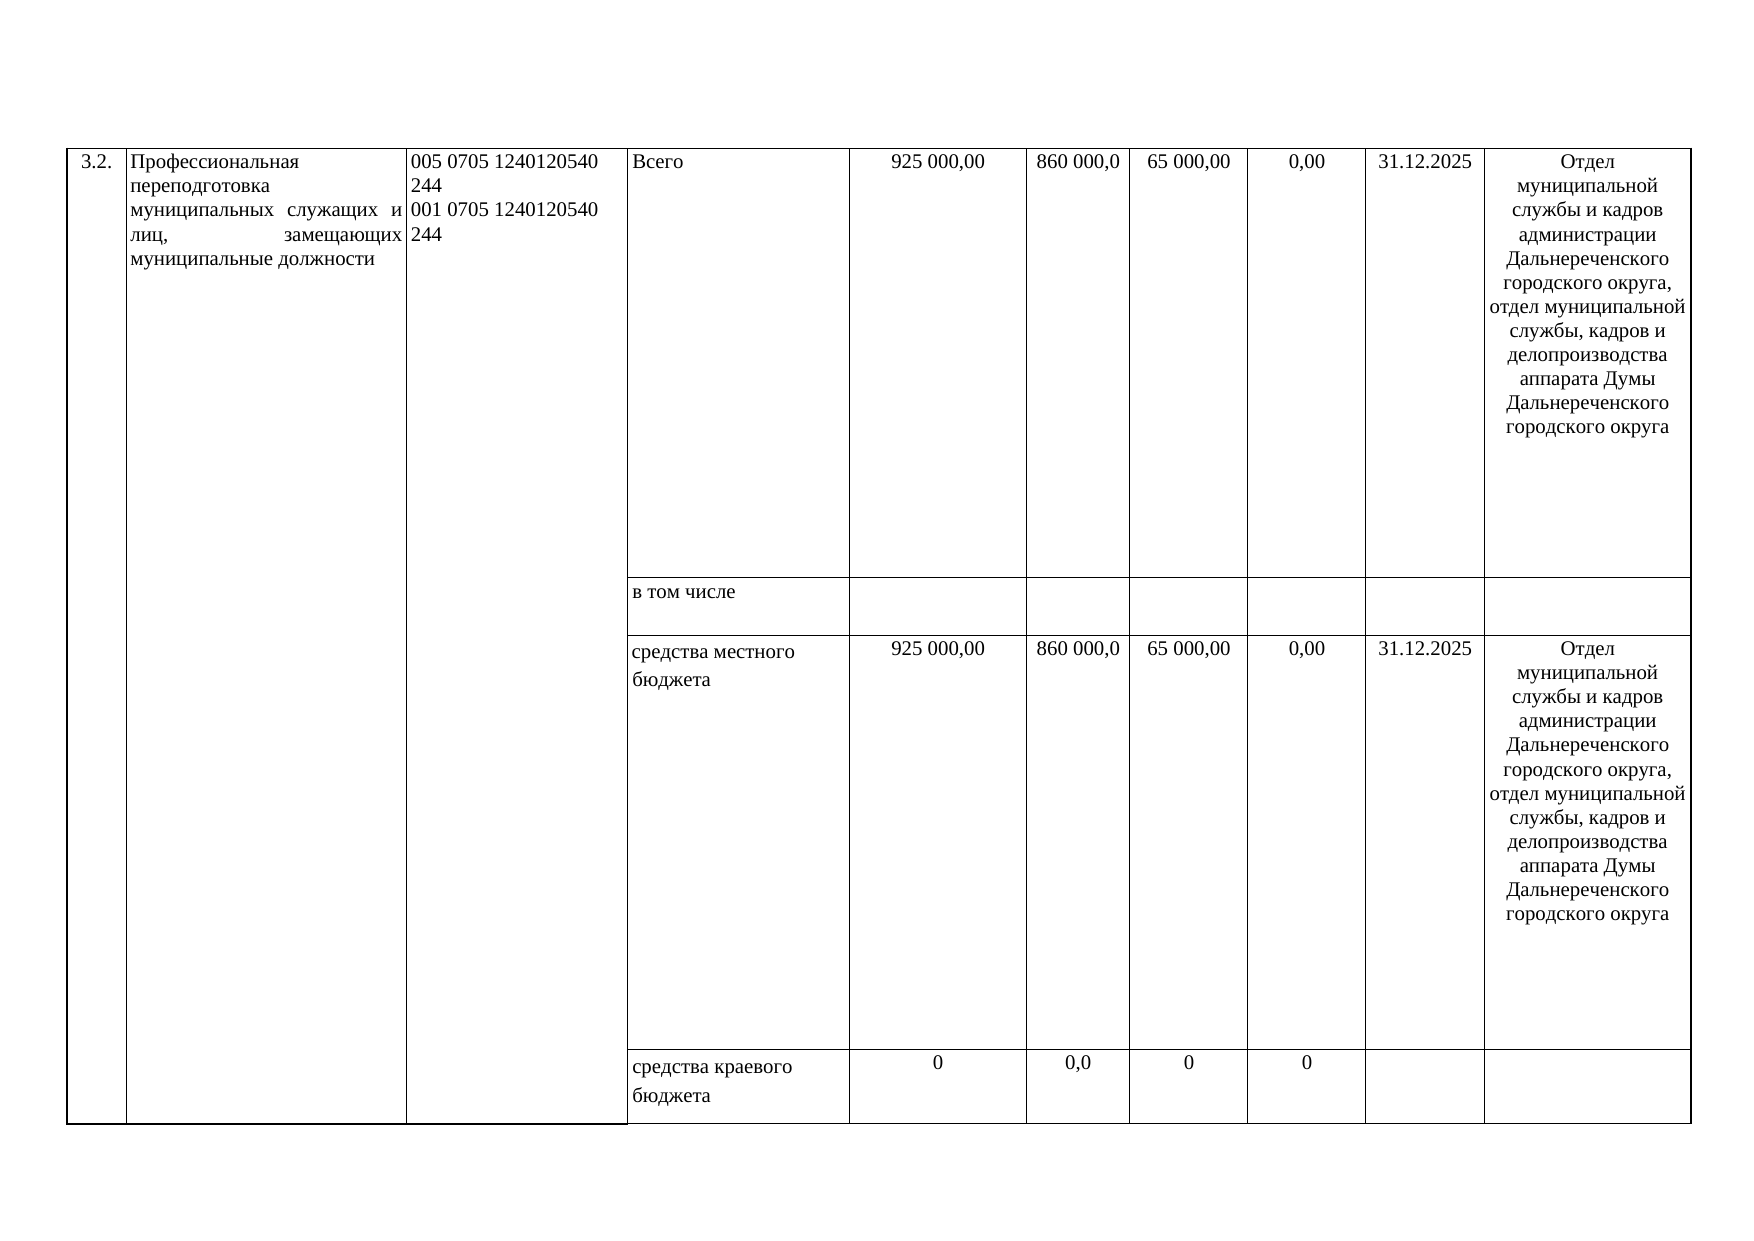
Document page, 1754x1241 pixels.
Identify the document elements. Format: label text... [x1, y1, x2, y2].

table_cell 860 000,0 [1027, 636, 1129, 1049]
table_cell средства местного бюджета [628, 636, 849, 1049]
table_cell [1366, 578, 1484, 635]
table_cell 31.12.2025 [1366, 636, 1484, 1049]
table_cell 0 [1130, 1050, 1247, 1123]
table_cell 0,00 [1248, 149, 1365, 577]
table_cell 65 000,00 [1130, 636, 1247, 1049]
table_cell 005 0705 1240120540 244 001 0705 1240120540 244 [407, 149, 627, 1123]
table_cell [1485, 578, 1690, 635]
table_cell [1130, 578, 1247, 635]
table_cell 925 000,00 [850, 149, 1026, 577]
table_cell 0 [850, 1050, 1026, 1123]
table_cell 0 [1248, 1050, 1365, 1123]
table_cell [1366, 1050, 1484, 1123]
table_cell [1485, 1050, 1690, 1123]
table_cell [1027, 578, 1129, 635]
table_cell в том числе [628, 578, 849, 635]
table_cell 0,0 [1027, 1050, 1129, 1123]
table_cell средства краевого бюджета [628, 1050, 849, 1123]
table_cell 860 000,0 [1027, 149, 1129, 577]
table_cell [850, 578, 1026, 635]
table_cell Профессиональная переподготовка муниципальных служащих и лиц, замещающих муниципальные должности [127, 149, 406, 1123]
table_cell 31.12.2025 [1366, 149, 1484, 577]
table_cell 65 000,00 [1130, 149, 1247, 577]
table_cell [1248, 578, 1365, 635]
table_cell 925 000,00 [850, 636, 1026, 1049]
table_cell 3.2. [68, 149, 126, 1123]
table_cell Всего [628, 149, 849, 577]
table_cell 0,00 [1248, 636, 1365, 1049]
